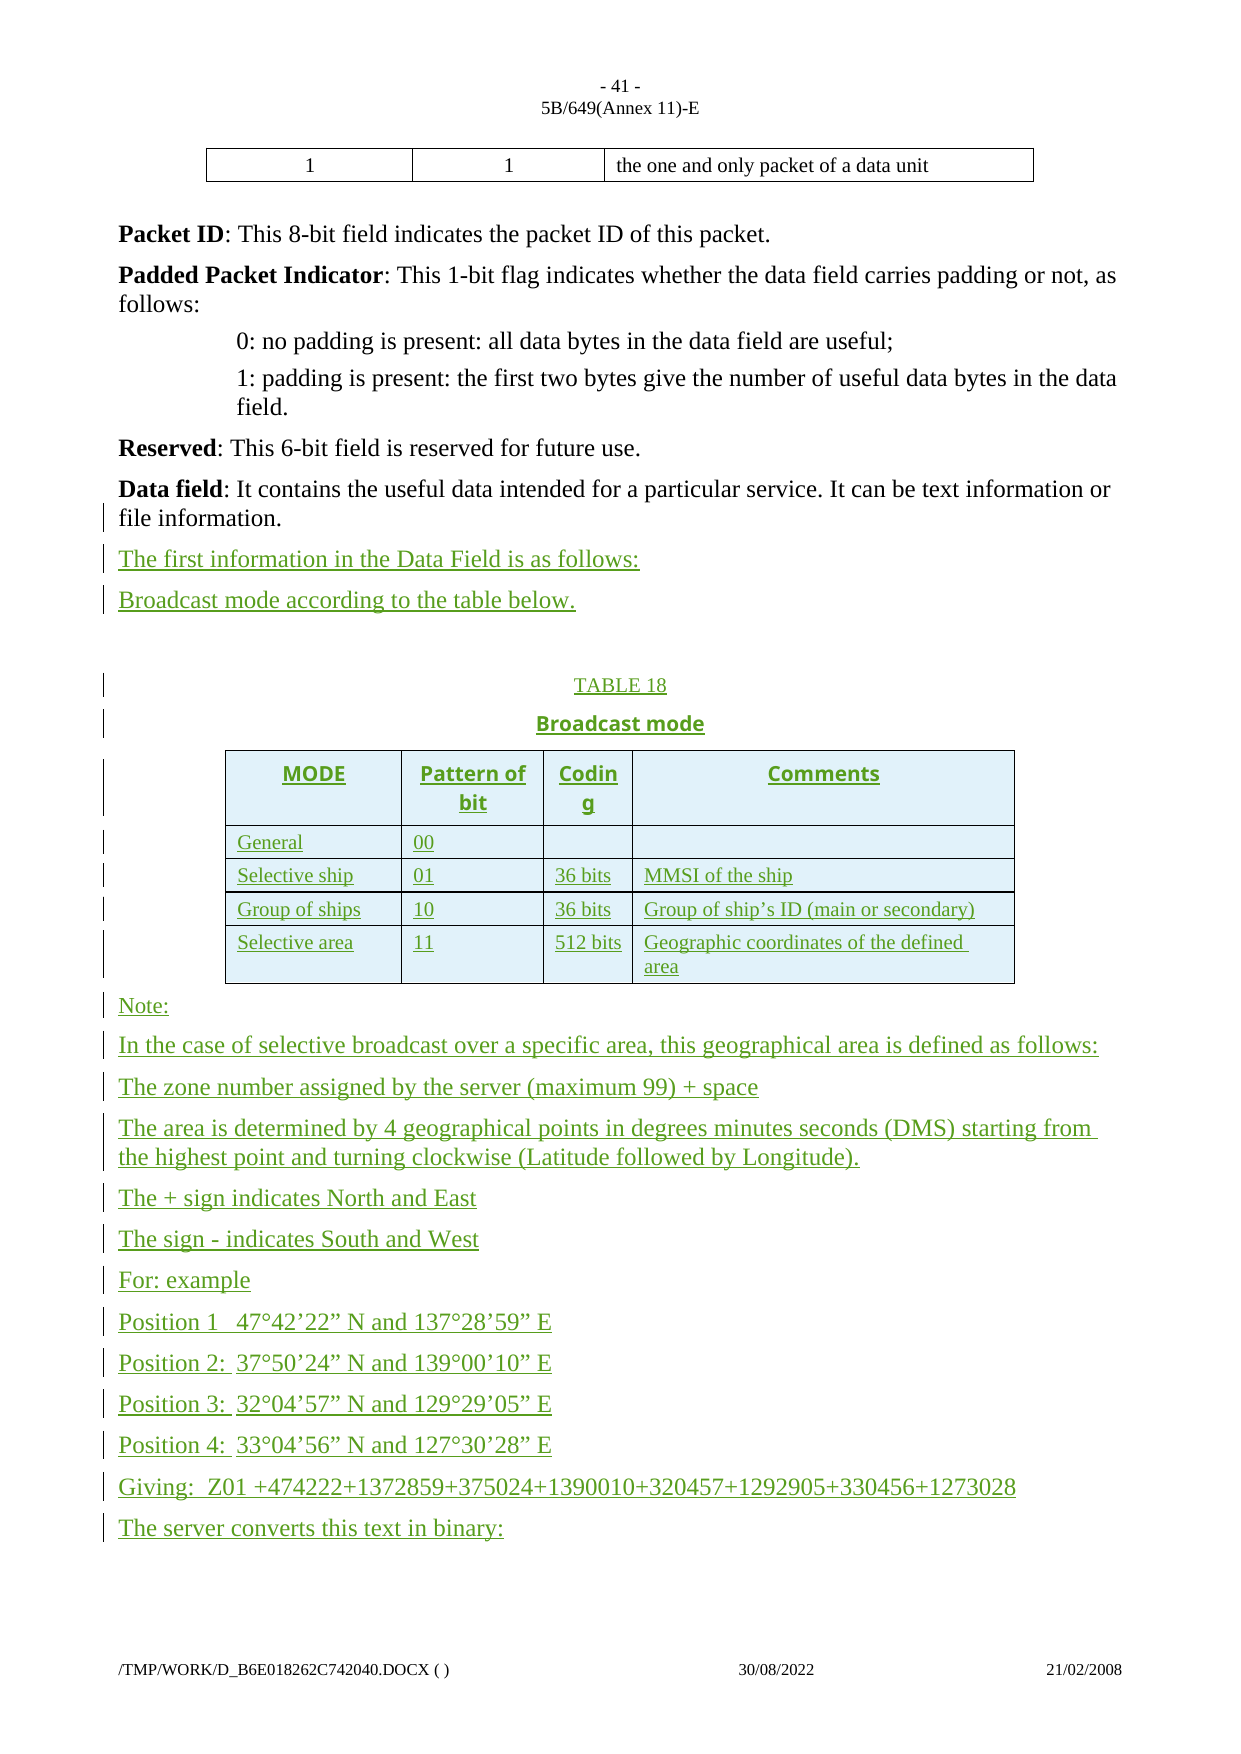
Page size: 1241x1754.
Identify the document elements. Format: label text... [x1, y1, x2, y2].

text Packet ID: This 8-bit field indicates the packet ID of this packet. [118, 219, 1122, 247]
text 1: padding is present: the first two bytes give the number of useful data bytes in the data field. [118, 363, 1122, 420]
text Padded Packet Indicator: This 1-bit flag indicates whether the data field carries padding or not, as follows: [118, 260, 1122, 317]
text 0: no padding is present: all data bytes in the data field are useful; [118, 326, 1122, 354]
text Data field: It contains the useful data intended for a particular service. It can be text information or file information. [118, 474, 1122, 532]
table_cell 1 [413, 149, 604, 181]
table_cell the one and only packet of a data unit [605, 149, 1033, 181]
text Reserved: This 6-bit field is reserved for future use. [118, 433, 1122, 462]
table_cell 1 [207, 149, 412, 181]
